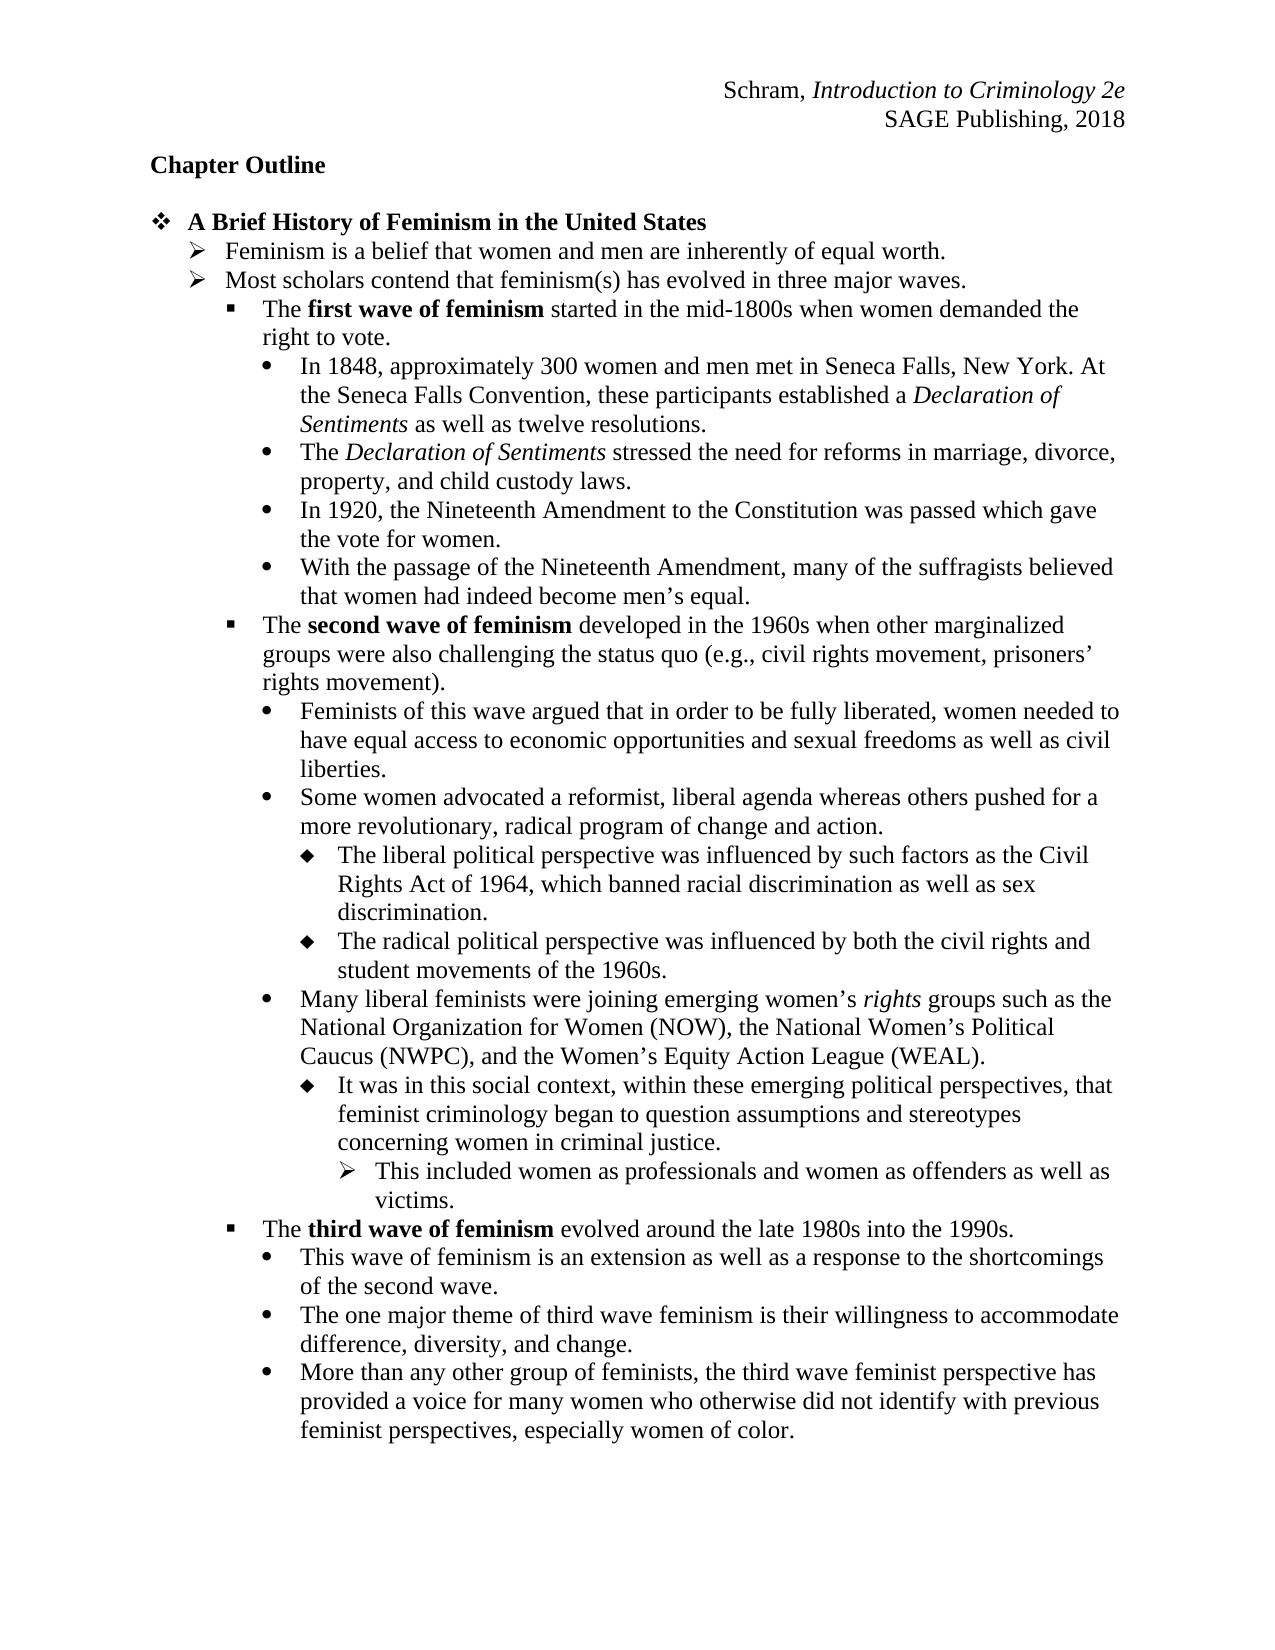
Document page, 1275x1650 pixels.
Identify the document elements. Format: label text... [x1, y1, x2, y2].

list This wave of feminism is an extension as well as a response to the shortcomings of the second wave. [262, 1242, 1125, 1300]
list Many liberal feminists were joining emerging women’s rights groups such as the National Organization for Women (NOW), the National Women’s Political Caucus (NWPC), and the Women’s Equity Action League (WEAL). [262, 984, 1125, 1070]
list More than any other group of feminists, the third wave feminist perspective has provided a voice for many women who otherwise did not identify with previous feminist perspectives, especially women of color. [262, 1357, 1125, 1444]
list The radical political perspective was influenced by both the civil rights and student movements of the 1960s. [300, 926, 1125, 984]
list This included women as professionals and women as offenders as well as victims. [337, 1156, 1125, 1214]
list The liberal political perspective was influenced by such factors as the Civil Rights Act of 1964, which banned racial discrimination as well as sex discrimination. [300, 840, 1125, 926]
list The third wave of feminism evolved around the late 1980s into the 1990s. [225, 1214, 1125, 1242]
list The Declaration of Sentiments stressed the need for reforms in marriage, divorce, property, and child custody laws. [262, 437, 1125, 495]
list With the passage of the Nineteenth Amendment, many of the suffragists believed that women had indeed become men’s equal. [262, 552, 1125, 610]
list In 1920, the Nineteenth Amendment to the Constitution was passed which gave the vote for women. [262, 495, 1125, 552]
list In 1848, approximately 300 women and men met in Seneca Falls, New York. At the Seneca Falls Convention, these participants established a Declaration of Sentiments as well as twelve resolutions. [262, 351, 1125, 437]
list The first wave of feminism started in the mid-1800s when women demanded the right to vote. [225, 294, 1125, 351]
list The one major theme of third wave feminism is their willingness to accommodate difference, diversity, and change. [262, 1300, 1125, 1357]
list Some women advocated a reformist, liberal agenda whereas others pushed for a more revolutionary, radical program of change and action. [262, 782, 1125, 840]
list Most scholars contend that feminism(s) has evolved in three major waves. [187, 265, 1125, 294]
text Chapter Outline [150, 150, 1125, 179]
list It was in this social context, within these emerging political perspectives, that feminist criminology began to question assumptions and stereotypes concerning women in criminal justice. [300, 1070, 1125, 1156]
list Feminism is a belief that women and men are inherently of equal worth. [187, 236, 1125, 265]
list The second wave of feminism developed in the 1960s when other marginalized groups were also challenging the status quo (e.g., civil rights movement, prisoners’ rights movement). [225, 610, 1125, 696]
list A Brief History of Feminism in the United States [150, 207, 1125, 236]
list Feminists of this wave argued that in order to be fully liberated, women needed to have equal access to economic opportunities and sexual freedoms as well as civil liberties. [262, 696, 1125, 782]
